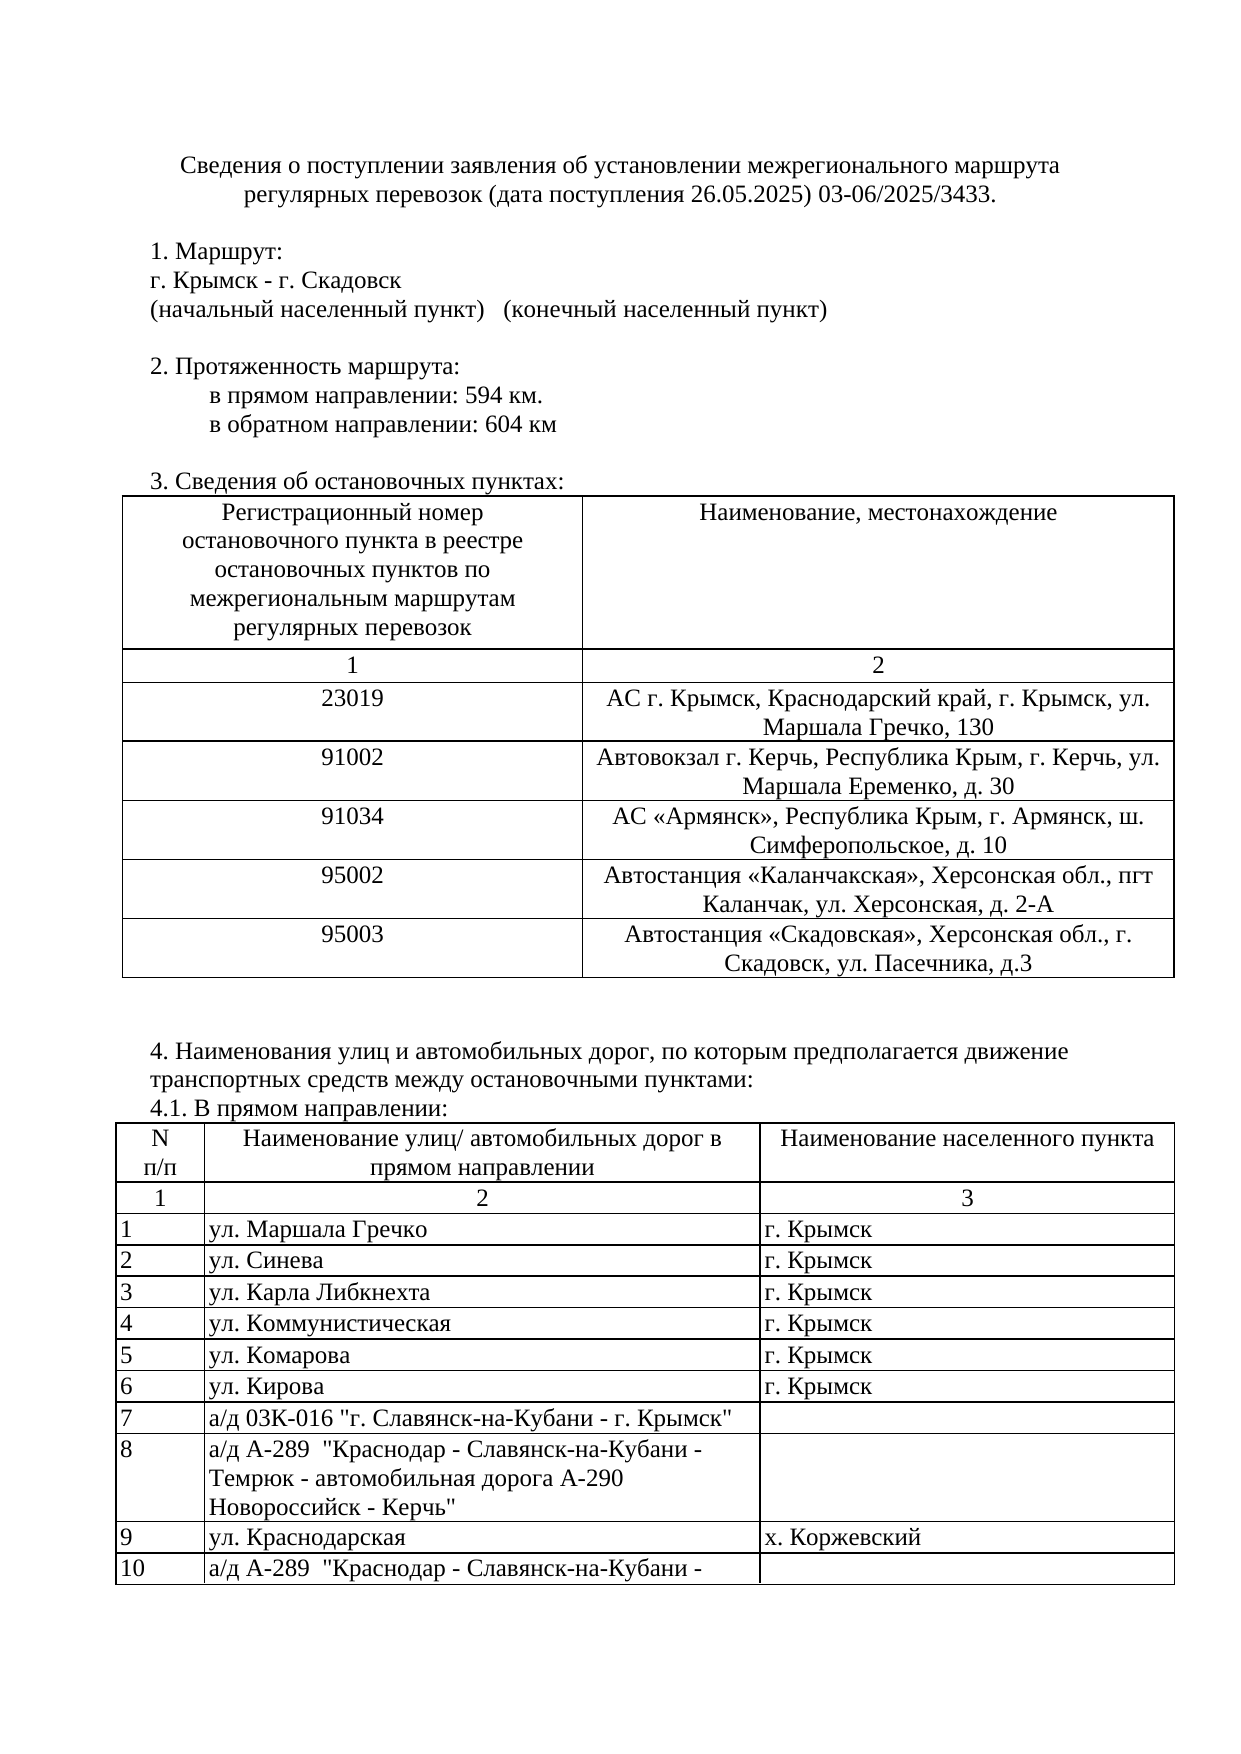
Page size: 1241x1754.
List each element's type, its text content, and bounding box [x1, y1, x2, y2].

table_cell [761, 1554, 1174, 1583]
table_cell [205, 1434, 759, 1521]
text в обратном направлении: 604 км [150, 409, 1090, 437]
text 4.1. В прямом направлении: [150, 1093, 1090, 1122]
table_cell Автостанция «Каланчакская», Херсонская обл., пгт Каланчак, ул. Херсонская, д. 2-А [583, 860, 1173, 918]
text 1. Маршрут: [150, 236, 1090, 265]
table_cell 2 [117, 1246, 204, 1275]
table_cell [761, 1434, 1174, 1521]
table_cell г. Крымск [761, 1340, 1174, 1370]
table_cell [761, 1403, 1174, 1433]
table_cell г. Крымск [761, 1308, 1174, 1338]
table_cell Автостанция «Скадовская», Херсонская обл., г. Скадовск, ул. Пасечника, д.3 [583, 919, 1173, 977]
table_cell 6 [117, 1371, 204, 1401]
table_cell 4 [117, 1308, 204, 1338]
table_cell АС «Армянск», Республика Крым, г. Армянск, ш. Симферопольское, д. 10 [583, 801, 1173, 858]
table_cell ул. Карла Либкнехта [205, 1277, 759, 1307]
table_cell г. Крымск [761, 1214, 1174, 1244]
table_cell х. Коржевский [761, 1522, 1174, 1552]
table_cell ул. Синева [205, 1246, 759, 1275]
text 4. Наименования улиц и автомобильных дорог, по которым предполагается движение транспортных средств между остановочными пунктами: [150, 1036, 1090, 1093]
text Сведения о поступлении заявления об установлении межрегионального маршрута регулярных перевозок (дата поступления 26.05.2025) 03-06/2025/3433. [150, 150, 1090, 207]
table_cell г. Крымск [761, 1246, 1174, 1275]
table_header Регистрационный номер остановочного пункта в реестре остановочных пунктов по межрегиональным маршрутам регулярных перевозок [123, 497, 582, 648]
table_cell 9 [117, 1522, 204, 1552]
table_cell ул. Комарова [205, 1340, 759, 1370]
table_cell ул. Коммунистическая [205, 1308, 759, 1338]
table_header N п/п [117, 1124, 204, 1181]
table_cell 3 [117, 1277, 204, 1307]
text (начальный населенный пункт) (конечный населенный пункт) [150, 294, 1090, 322]
text 2. Протяженность маршрута: [150, 351, 1090, 380]
table_cell 10 [117, 1554, 204, 1583]
table_cell 5 [117, 1340, 204, 1370]
text 3. Сведения об остановочных пунктах: [150, 466, 1090, 495]
table_cell 3 [761, 1183, 1174, 1212]
table_cell 95002 [123, 860, 582, 918]
table_header Наименование, местонахождение [583, 497, 1173, 648]
table_cell Автовокзал г. Керчь, Республика Крым, г. Керчь, ул. Маршала Еременко, д. 30 [583, 742, 1173, 799]
table_cell г. Крымск [761, 1277, 1174, 1307]
table_cell 23019 [123, 683, 582, 740]
table_cell ул. Кирова [205, 1371, 759, 1401]
table_header Наименование населенного пункта [761, 1124, 1174, 1181]
text в прямом направлении: 594 км. [150, 380, 1090, 409]
table_cell 1 [117, 1183, 204, 1212]
table_cell 1 [117, 1214, 204, 1244]
table_cell АС г. Крымск, Краснодарский край, г. Крымск, ул. Маршала Гречко, 130 [583, 683, 1173, 740]
table_cell 2 [205, 1183, 759, 1212]
table_cell 91002 [123, 742, 582, 799]
table_cell 2 [583, 650, 1173, 681]
table_cell 95003 [123, 919, 582, 977]
table_cell 91034 [123, 801, 582, 858]
table_cell ул. Краснодарская [205, 1522, 759, 1552]
table_cell 1 [123, 650, 582, 681]
text г. Крымск - г. Скадовск [150, 265, 1090, 294]
table_cell ул. Маршала Гречко [205, 1214, 759, 1244]
table_cell а/д 03К-016 "г. Славянск-на-Кубани - г. Крымск" [205, 1403, 759, 1433]
table_header Наименование улиц/ автомобильных дорог в прямом направлении [205, 1124, 759, 1181]
table_cell г. Крымск [761, 1371, 1174, 1401]
table_cell 7 [117, 1403, 204, 1433]
table_cell 8 [117, 1434, 204, 1521]
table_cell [205, 1554, 759, 1583]
